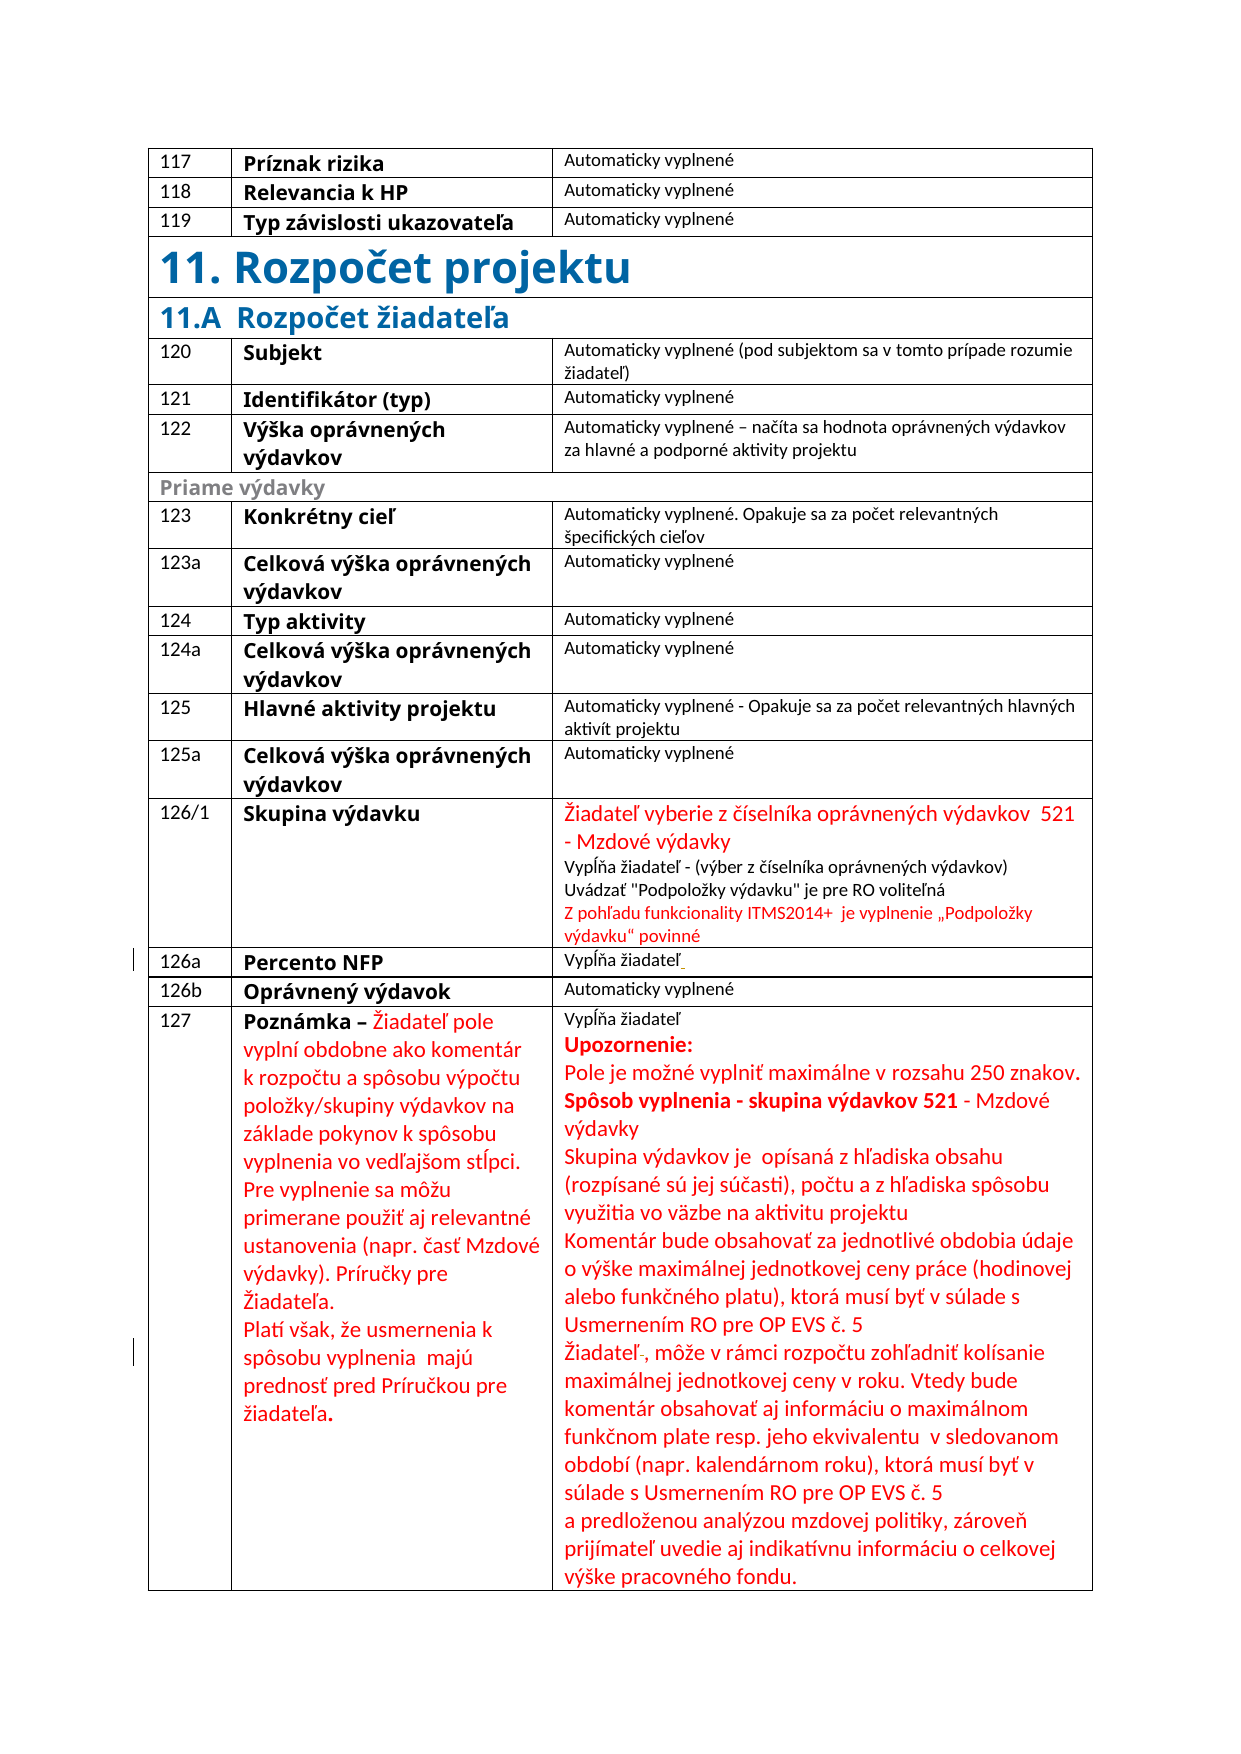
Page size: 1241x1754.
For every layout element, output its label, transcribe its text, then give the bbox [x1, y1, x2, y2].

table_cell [553, 1007, 1092, 1590]
table_cell 125a [149, 741, 231, 798]
table_cell Oprávnený výdavok [232, 978, 552, 1006]
table_cell 119 [149, 208, 231, 236]
table_cell Typ aktivity [232, 607, 552, 635]
table_cell Automaticky vyplnené [553, 978, 1092, 1006]
table_cell Automaticky vyplnené. Opakuje sa za počet relevantných špecifických cieľov [553, 502, 1092, 548]
table_cell 127 [149, 1007, 231, 1590]
table_cell 124 [149, 607, 231, 635]
table_cell 123a [149, 549, 231, 606]
table_cell Percento NFP [232, 948, 552, 976]
table_cell Výška oprávnených výdavkov [232, 415, 552, 472]
table_cell Automaticky vyplnené [553, 636, 1092, 693]
table_cell Celková výška oprávnených výdavkov [232, 636, 552, 693]
table_cell Celková výška oprávnených výdavkov [232, 549, 552, 606]
table_cell 118 [149, 178, 231, 207]
table_cell 11. Rozpočet projektu [149, 237, 1092, 297]
table_cell Automaticky vyplnené – načíta sa hodnota oprávnených výdavkov za hlavné a podporné aktivity projektu [553, 415, 1092, 472]
table_cell Celková výška oprávnených výdavkov [232, 741, 552, 798]
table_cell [232, 1007, 552, 1590]
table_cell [553, 149, 1092, 177]
table_cell Relevancia k HP [232, 178, 552, 207]
table_cell Automaticky vyplnené [553, 385, 1092, 414]
table_cell Subjekt [232, 339, 552, 384]
table_cell Typ závislosti ukazovateľa [232, 208, 552, 236]
table_cell 117 [149, 149, 231, 177]
table_cell Automaticky vyplnené [553, 607, 1092, 635]
table_cell Vypĺňa žiadateľ [553, 948, 1092, 976]
table_cell Automaticky vyplnené [553, 549, 1092, 606]
table_cell 126a [149, 948, 231, 976]
table_cell 123 [149, 502, 231, 548]
table_cell 122 [149, 415, 231, 472]
table_cell Priame výdavky [149, 473, 1092, 501]
table_cell Automaticky vyplnené [553, 741, 1092, 798]
table_cell 126/1 [149, 799, 231, 947]
table_cell Identifikátor (typ) [232, 385, 552, 414]
table_cell Automaticky vyplnené [553, 208, 1092, 236]
table_cell 120 [149, 339, 231, 384]
table_cell Automaticky vyplnené [553, 178, 1092, 207]
table_cell Skupina výdavku [232, 799, 552, 947]
table_cell 126b [149, 978, 231, 1006]
table_cell Konkrétny cieľ [232, 502, 552, 548]
table_cell Žiadateľ vyberie z číselníka oprávnených výdavkov 521 - Mzdové výdavky Vypĺňa žiadateľ - (výber z číselníka oprávnených výdavkov) Uvádzať "Podpoložky výdavku" je pre RO voliteľná Z pohľadu funkcionality ITMS2014+ je vyplnenie „Podpoložky výdavku“ povinné [553, 799, 1092, 947]
table_cell Príznak rizika [232, 149, 552, 177]
table_cell 124a [149, 636, 231, 693]
table_cell 125 [149, 694, 231, 740]
table_cell Hlavné aktivity projektu [232, 694, 552, 740]
table_cell Automaticky vyplnené (pod subjektom sa v tomto prípade rozumie žiadateľ) [553, 339, 1092, 384]
table_cell 121 [149, 385, 231, 414]
table_cell 11.A Rozpočet žiadateľa [149, 298, 1092, 337]
table_cell Automaticky vyplnené - Opakuje sa za počet relevantných hlavných aktivít projektu [553, 694, 1092, 740]
